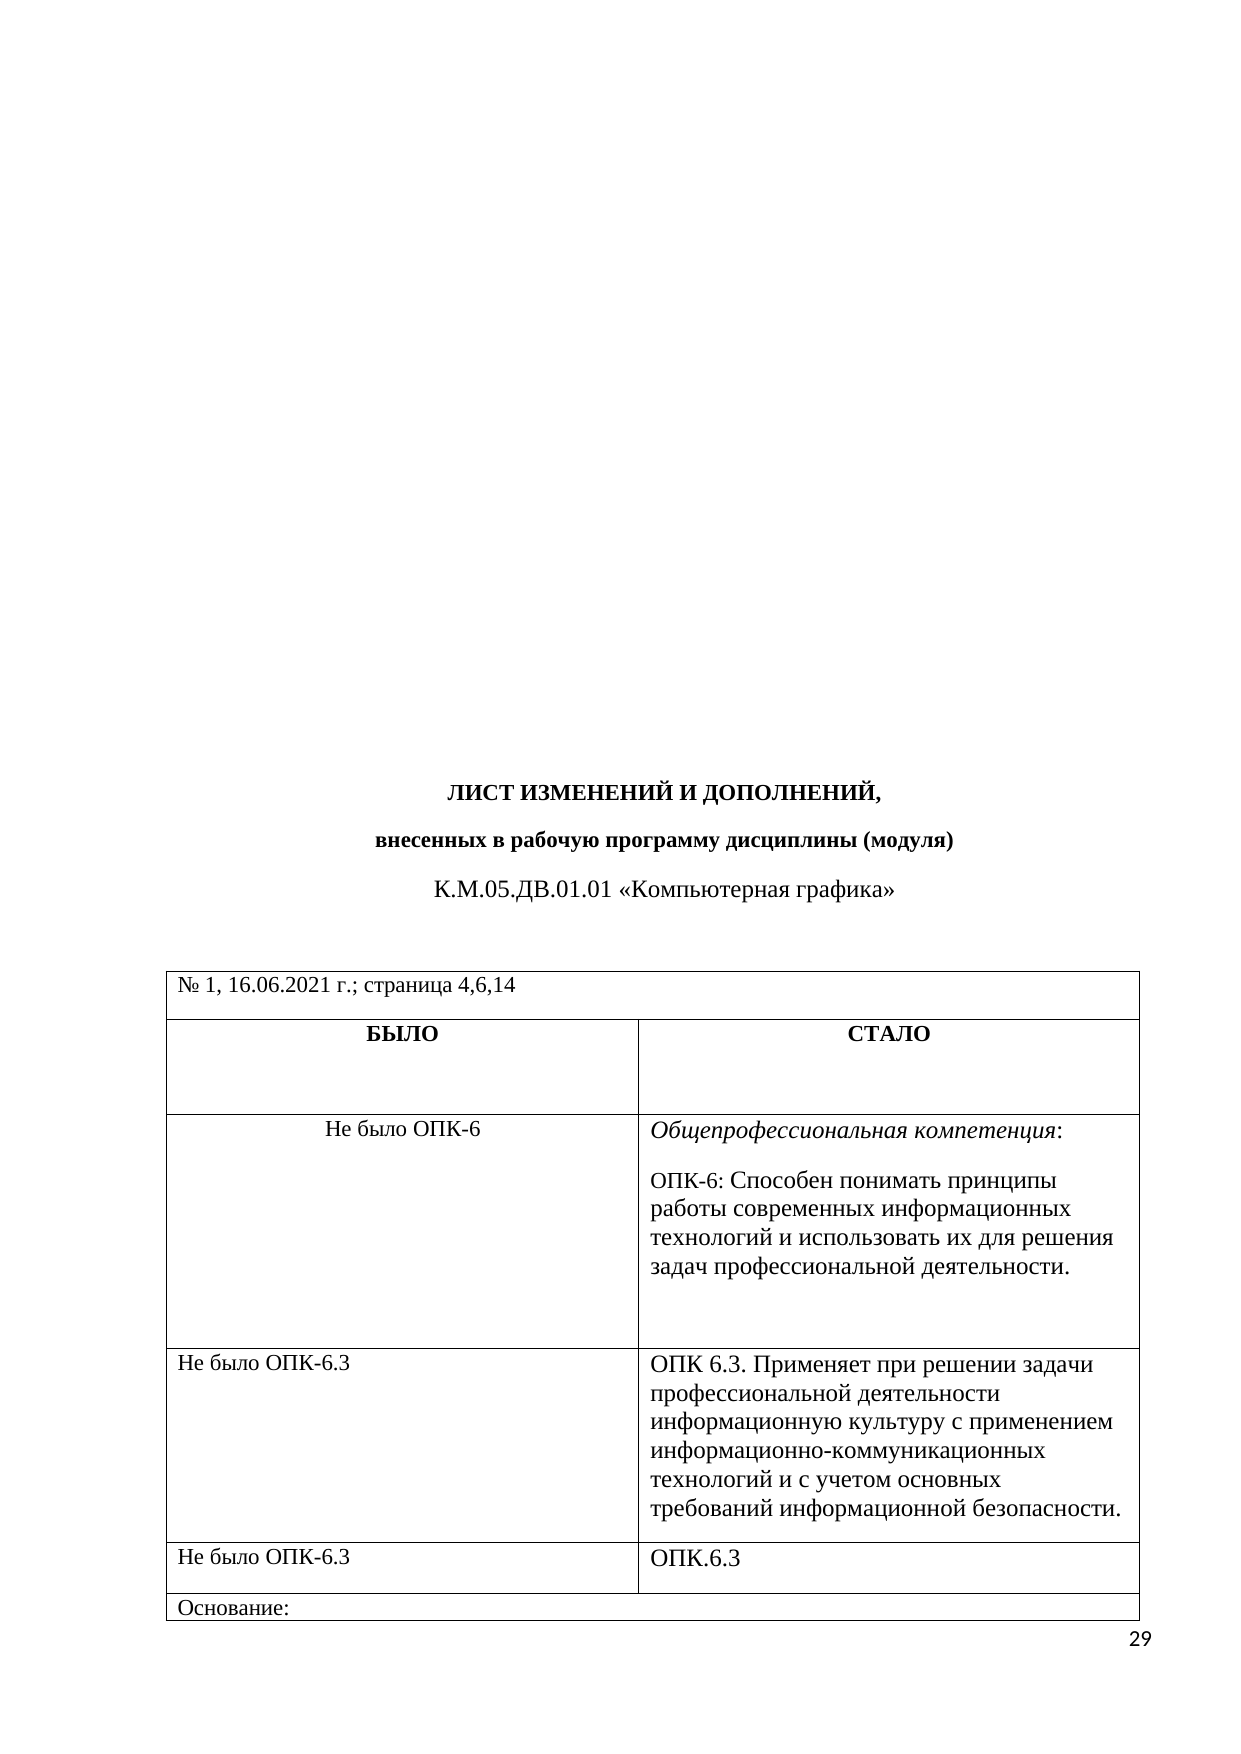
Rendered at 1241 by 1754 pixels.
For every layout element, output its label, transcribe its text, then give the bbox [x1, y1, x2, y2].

table_cell Не было ОПК-6.3 [167, 1349, 638, 1542]
table_cell ОПК.6.3 [639, 1543, 1139, 1593]
table_cell СТАЛО [639, 1020, 1139, 1114]
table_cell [167, 1594, 1139, 1620]
text К.М.05.ДВ.01.01 «Компьютерная графика» [177, 874, 1152, 902]
table_cell БЫЛО [167, 1020, 638, 1114]
table_header № 1, 16.06.2021 г.; страница 4,6,14 [167, 972, 1139, 1019]
table_cell Не было ОПК-6.3 [167, 1543, 638, 1593]
table_cell ОПК 6.3. Применяет при решении задачи профессиональной деятельности информационную культуру с применением информационно-коммуникационных технологий и с учетом основных требований информационной безопасности. [639, 1349, 1139, 1542]
table_cell Не было ОПК-6 [167, 1115, 638, 1348]
table_cell Общепрофессиональная компетенция: ОПК-6: Способен понимать принципы работы современных информационных технологий и использовать их для решения задач профессиональной деятельности. [639, 1115, 1139, 1348]
text внесенных в рабочую программу дисциплины (модуля) [177, 827, 1152, 853]
text ЛИСТ ИЗМЕНЕНИЙ И ДОПОЛНЕНИЙ, [177, 779, 1152, 806]
